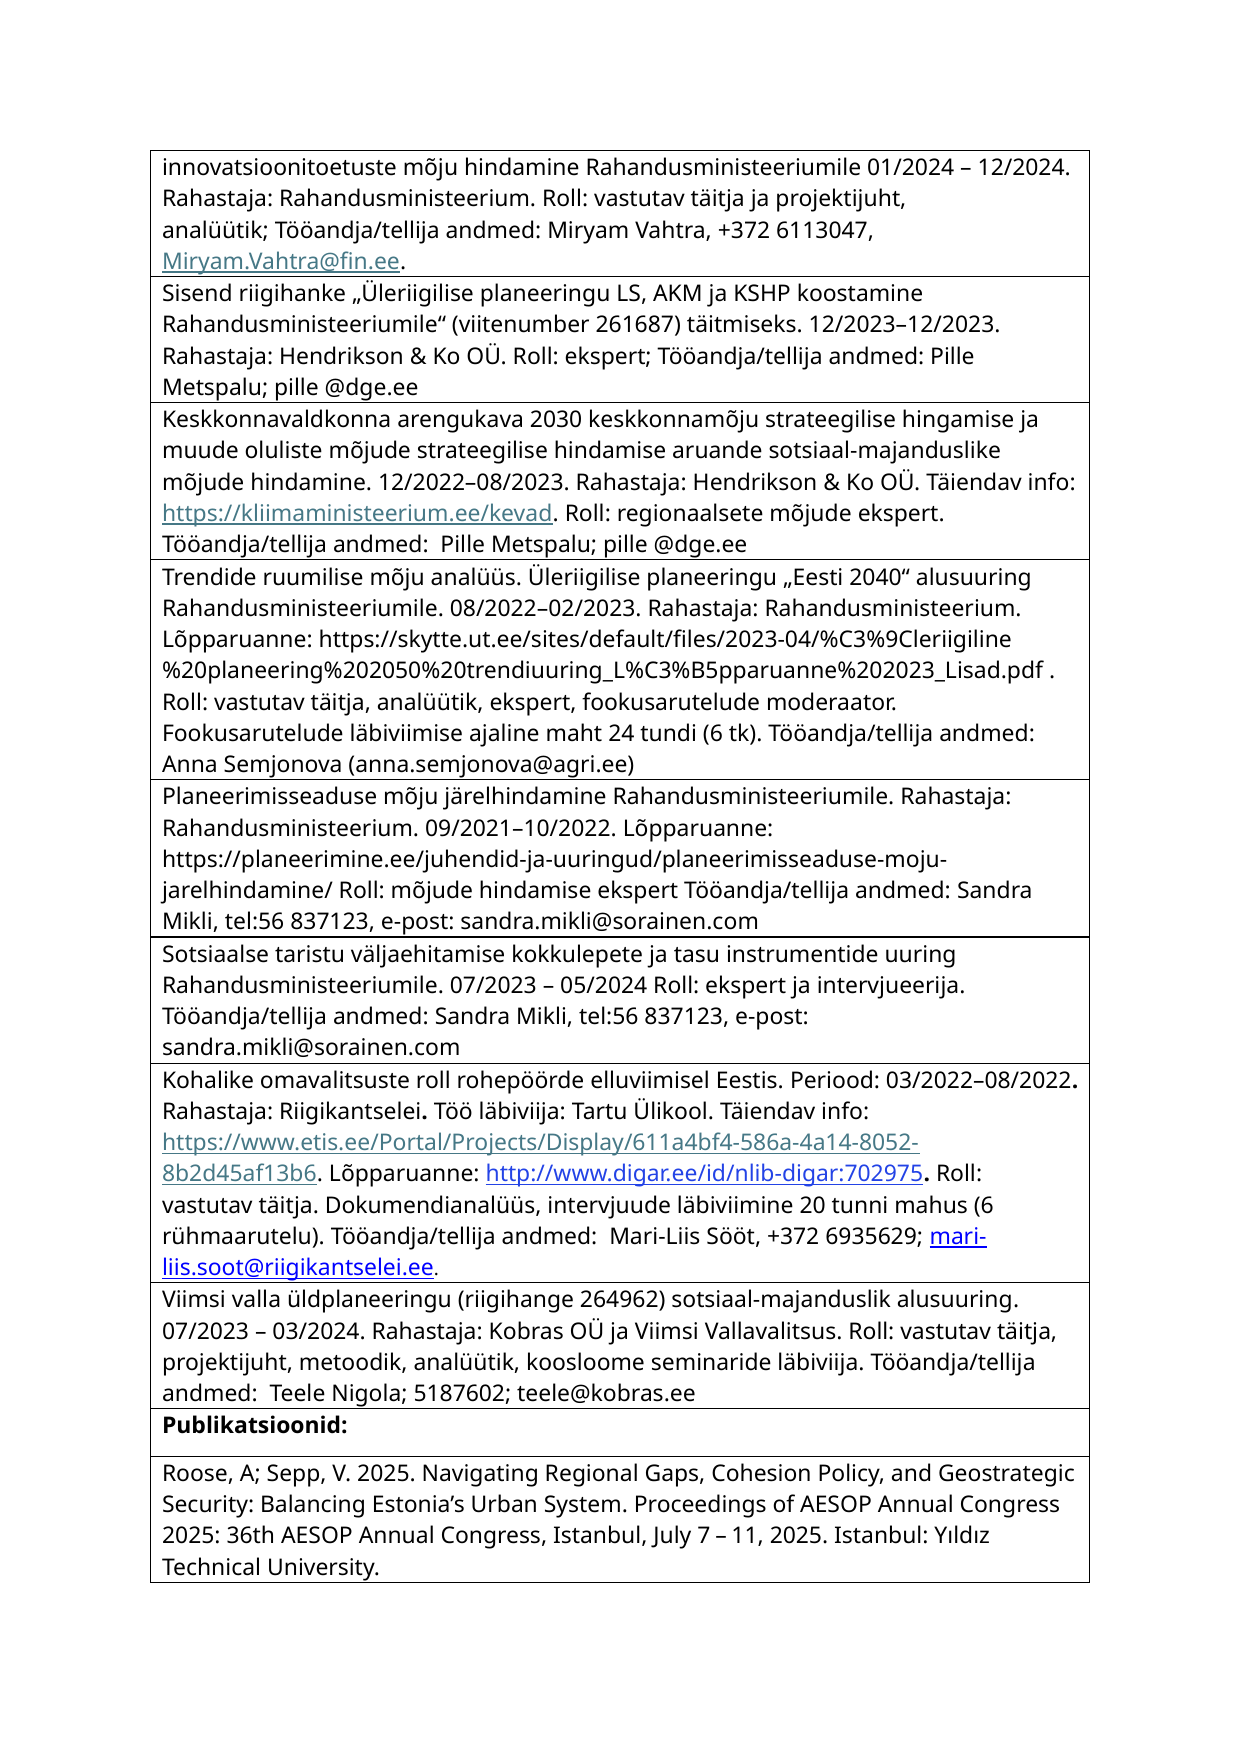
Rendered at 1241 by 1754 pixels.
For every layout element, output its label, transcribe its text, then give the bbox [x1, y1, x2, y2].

table_cell Keskkonnavaldkonna arengukava 2030 keskkonnamõju strateegilise hingamise ja muude oluliste mõjude strateegilise hindamise aruande sotsiaal-majanduslike mõjude hindamine. 12/2022–08/2023. Rahastaja: Hendrikson & Ko OÜ. Täiendav info: https://kliimaministeerium.ee/kevad. Roll: regionaalsete mõjude ekspert. Tööandja/tellija andmed: Pille Metspalu; pille @dge.ee [747, 403, 1089, 559]
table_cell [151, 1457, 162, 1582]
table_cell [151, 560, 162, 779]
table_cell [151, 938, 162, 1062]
table_cell Trendide ruumilise mõju analüüs. Üleriigilise planeeringu „Eesti 2040“ alusuuring Rahandusministeeriumile. 08/2022–02/2023. Rahastaja: Rahandusministeerium. Lõpparuanne: https://skytte.ut.ee/sites/default/files/2023-04/%C3%9Cleriigiline%20planeering%202050%20trendiuuring_L%C3%B5pparuanne%202023_Lisad.pdf . Roll: vastutav täitja, analüütik, ekspert, fookusarutelude moderaator. Fookusarutelude läbiviimise ajaline maht 24 tundi (6 tk). Tööandja/tellija andmed: Anna Semjonova (anna.semjonova@agri.ee) [634, 560, 1089, 779]
table_cell Kohalike omavalitsuste roll rohepöörde elluviimisel Eestis. Periood: 03/2022–08/2022. Rahastaja: Riigikantselei. Töö läbiviija: Tartu Ülikool. Täiendav info: https://www.etis.ee/Portal/Projects/Display/611a4bf4-586a-4a14-8052-8b2d45af13b6. Lõpparuanne: http://www.digar.ee/id/nlib-digar:702975. Roll: vastutav täitja. Dokumendianalüüs, intervjuude läbiviimine 20 tunni mahus (6 rühmaarutelu). Tööandja/tellija andmed: Mari-Liis Sööt, +372 6935629; mari-liis.soot@riigikantselei.ee. [151, 1064, 1089, 1282]
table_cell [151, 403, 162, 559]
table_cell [151, 151, 1089, 276]
table_cell Sisend riigihanke „Üleriigilise planeeringu LS, AKM ja KSHP koostamine Rahandusministeeriumile“ (viitenumber 261687) täitmiseks. 12/2023–12/2023. Rahastaja: Hendrikson & Ko OÜ. Roll: ekspert; Tööandja/tellija andmed: Pille Metspalu; pille @dge.ee [151, 277, 1089, 402]
table_cell Planeerimisseaduse mõju järelhindamine Rahandusministeeriumile. Rahastaja: Rahandusministeerium. 09/2021–10/2022. Lõpparuanne: https://planeerimine.ee/juhendid-ja-uuringud/planeerimisseaduse-moju-jarelhindamine/ Roll: mõjude hindamise ekspert Tööandja/tellija andmed: Sandra Mikli, tel:56 837123, e-post: sandra.mikli@sorainen.com [737, 780, 1089, 936]
table_cell Roose, A; Sepp, V. 2025. Navigating Regional Gaps, Cohesion Policy, and Geostrategic Security: Balancing Estonia’s Urban System. Proceedings of AESOP Annual Congress 2025: 36th AESOP Annual Congress, Istanbul, July 7 – 11, 2025. Istanbul: Yıldız Technical University. [380, 1457, 1089, 1582]
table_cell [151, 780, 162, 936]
table_cell Sotsiaalse taristu väljaehitamise kokkulepete ja tasu instrumentide uuring Rahandusministeeriumile. 07/2023 – 05/2024 Roll: ekspert ja intervjueerija. Tööandja/tellija andmed: Sandra Mikli, tel:56 837123, e-post: sandra.mikli@sorainen.com [439, 938, 1089, 1062]
table_cell Viimsi valla üldplaneeringu (riigihange 264962) sotsiaal-majanduslik alusuuring. 07/2023 – 03/2024. Rahastaja: Kobras OÜ ja Viimsi Vallavalitsus. Roll: vastutav täitja, projektijuht, metoodik, analüütik, koosloome seminaride läbiviija. Tööandja/tellija andmed: Teele Nigola; 5187602; teele@kobras.ee [151, 1283, 1089, 1408]
table_cell Publikatsioonid: [151, 1409, 1089, 1456]
